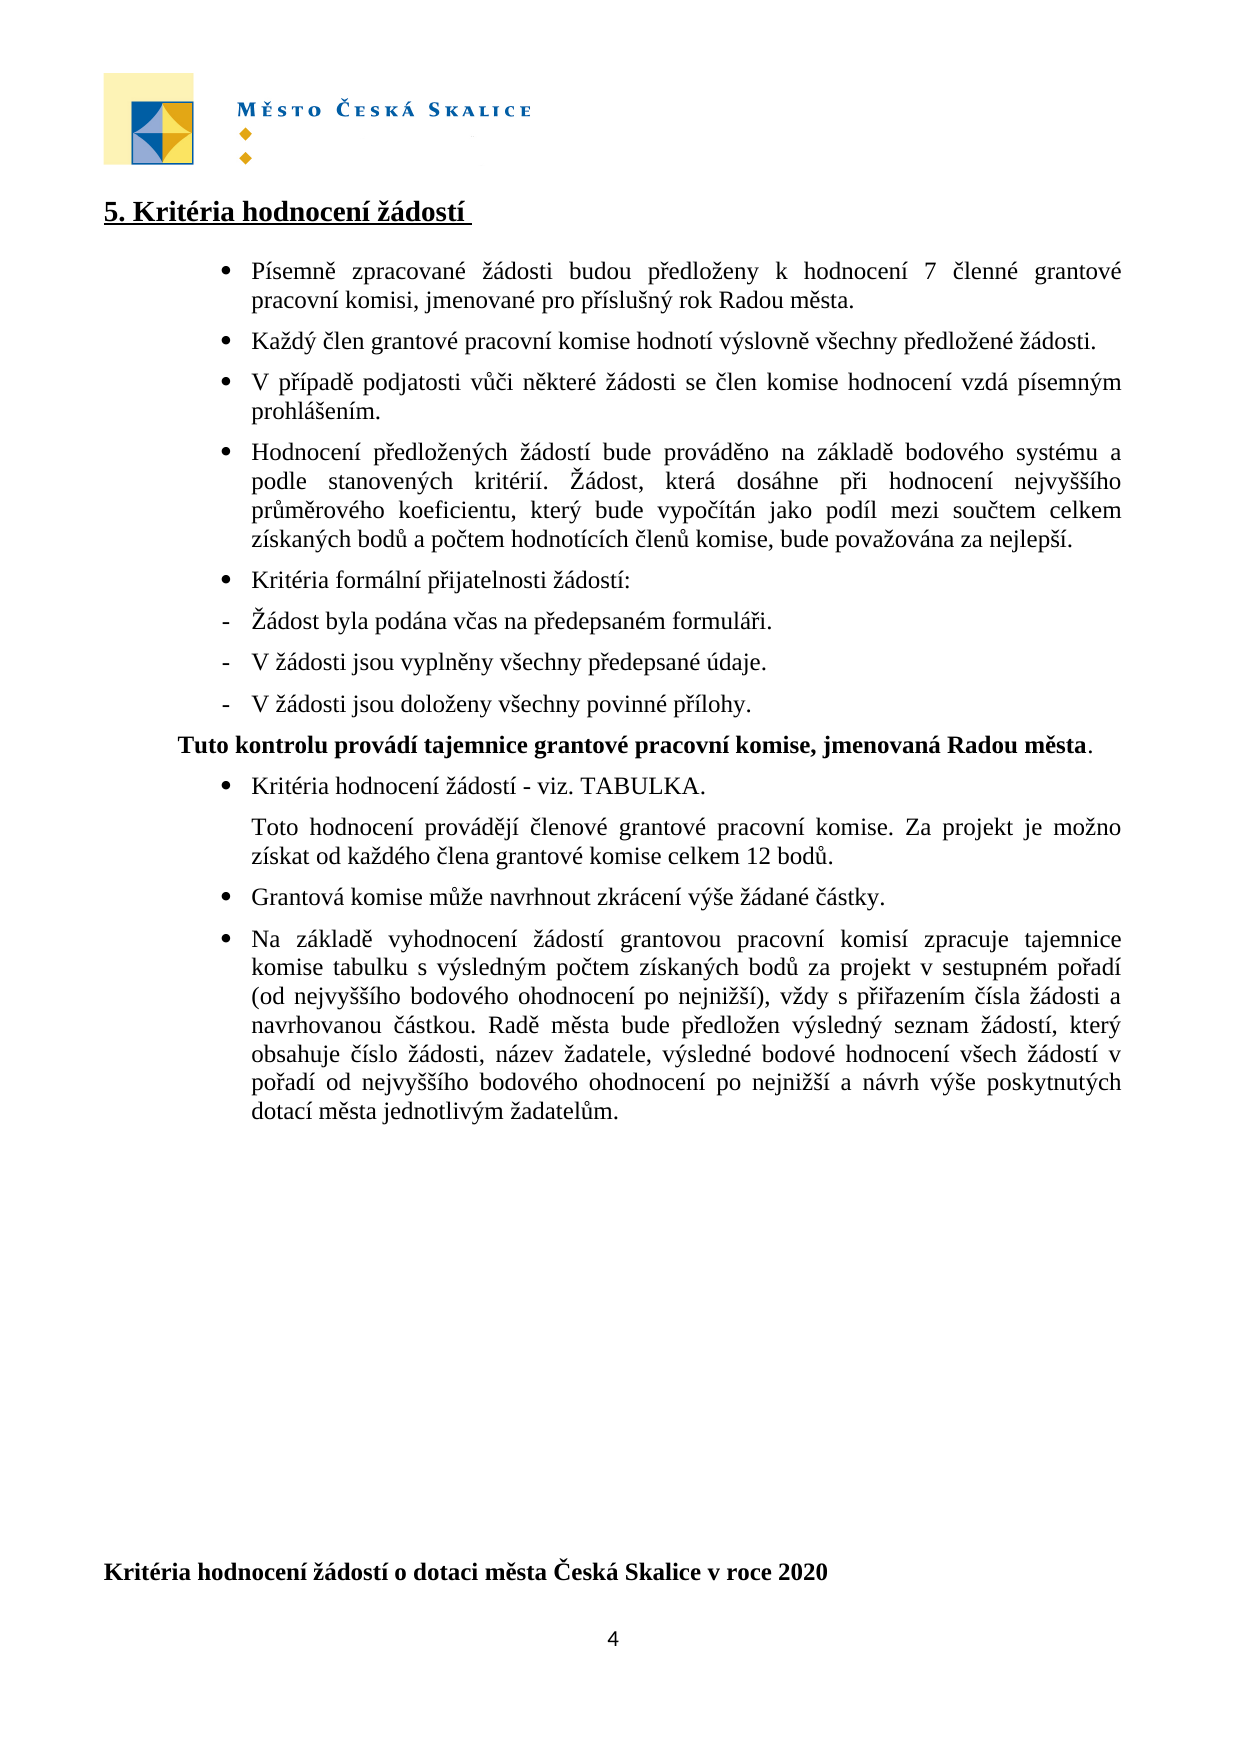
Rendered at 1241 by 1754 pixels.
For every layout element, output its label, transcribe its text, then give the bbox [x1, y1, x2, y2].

list Každý člen grantové pracovní komise hodnotí výslovně všechny předložené žádosti. [222, 326, 1122, 355]
list Hodnocení předložených žádostí bude prováděno na základě bodového systému a podle stanovených kritérií. Žádost, která dosáhne při hodnocení nejvyššího průměrového koeficientu, který bude vypočítán jako podíl mezi součtem celkem získaných bodů a počtem hodnotících členů komise, bude považována za nejlepší. [222, 437, 1122, 552]
picture [103, 73, 532, 166]
list Na základě vyhodnocení žádostí grantovou pracovní komisí zpracuje tajemnice komise tabulku s výsledným počtem získaných bodů za projekt v sestupném pořadí (od nejvyššího bodového ohodnocení po nejnižší), vždy s přiřazením čísla žádosti a navrhovanou částkou. Radě města bude předložen výsledný seznam žádostí, který obsahuje číslo žádosti, název žadatele, výsledné bodové hodnocení všech žádostí v pořadí od nejvyššího bodového ohodnocení po nejnižší a návrh výše poskytnutých dotací města jednotlivým žadatelům. [222, 924, 1122, 1125]
text Tuto kontrolu provádí tajemnice grantové pracovní komise, jmenovaná Radou města. [177, 730, 1122, 759]
list Kritéria formální přijatelnosti žádostí: [222, 565, 1122, 594]
list V žádosti jsou doloženy všechny povinné přílohy. [222, 689, 1122, 717]
text 5. Kritéria hodnocení žádostí [103, 194, 1122, 227]
list Písemně zpracované žádosti budou předloženy k hodnocení 7 členné grantové pracovní komisi, jmenované pro příslušný rok Radou města. [222, 256, 1122, 314]
list V případě podjatosti vůči některé žádosti se člen komise hodnocení vzdá písemným prohlášením. [222, 367, 1122, 425]
list V žádosti jsou vyplněny všechny předepsané údaje. [222, 647, 1122, 676]
list Žádost byla podána včas na předepsaném formuláři. [222, 606, 1122, 635]
text Kritéria hodnocení žádostí o dotaci města Česká Skalice v roce 2020 [103, 1557, 1122, 1586]
list Kritéria hodnocení žádostí - viz. TABULKA. [222, 771, 1122, 800]
list Grantová komise může navrhnout zkrácení výše žádané částky. [222, 882, 1122, 911]
text Toto hodnocení provádějí členové grantové pracovní komise. Za projekt je možno získat od každého člena grantové komise celkem 12 bodů. [251, 812, 1122, 870]
